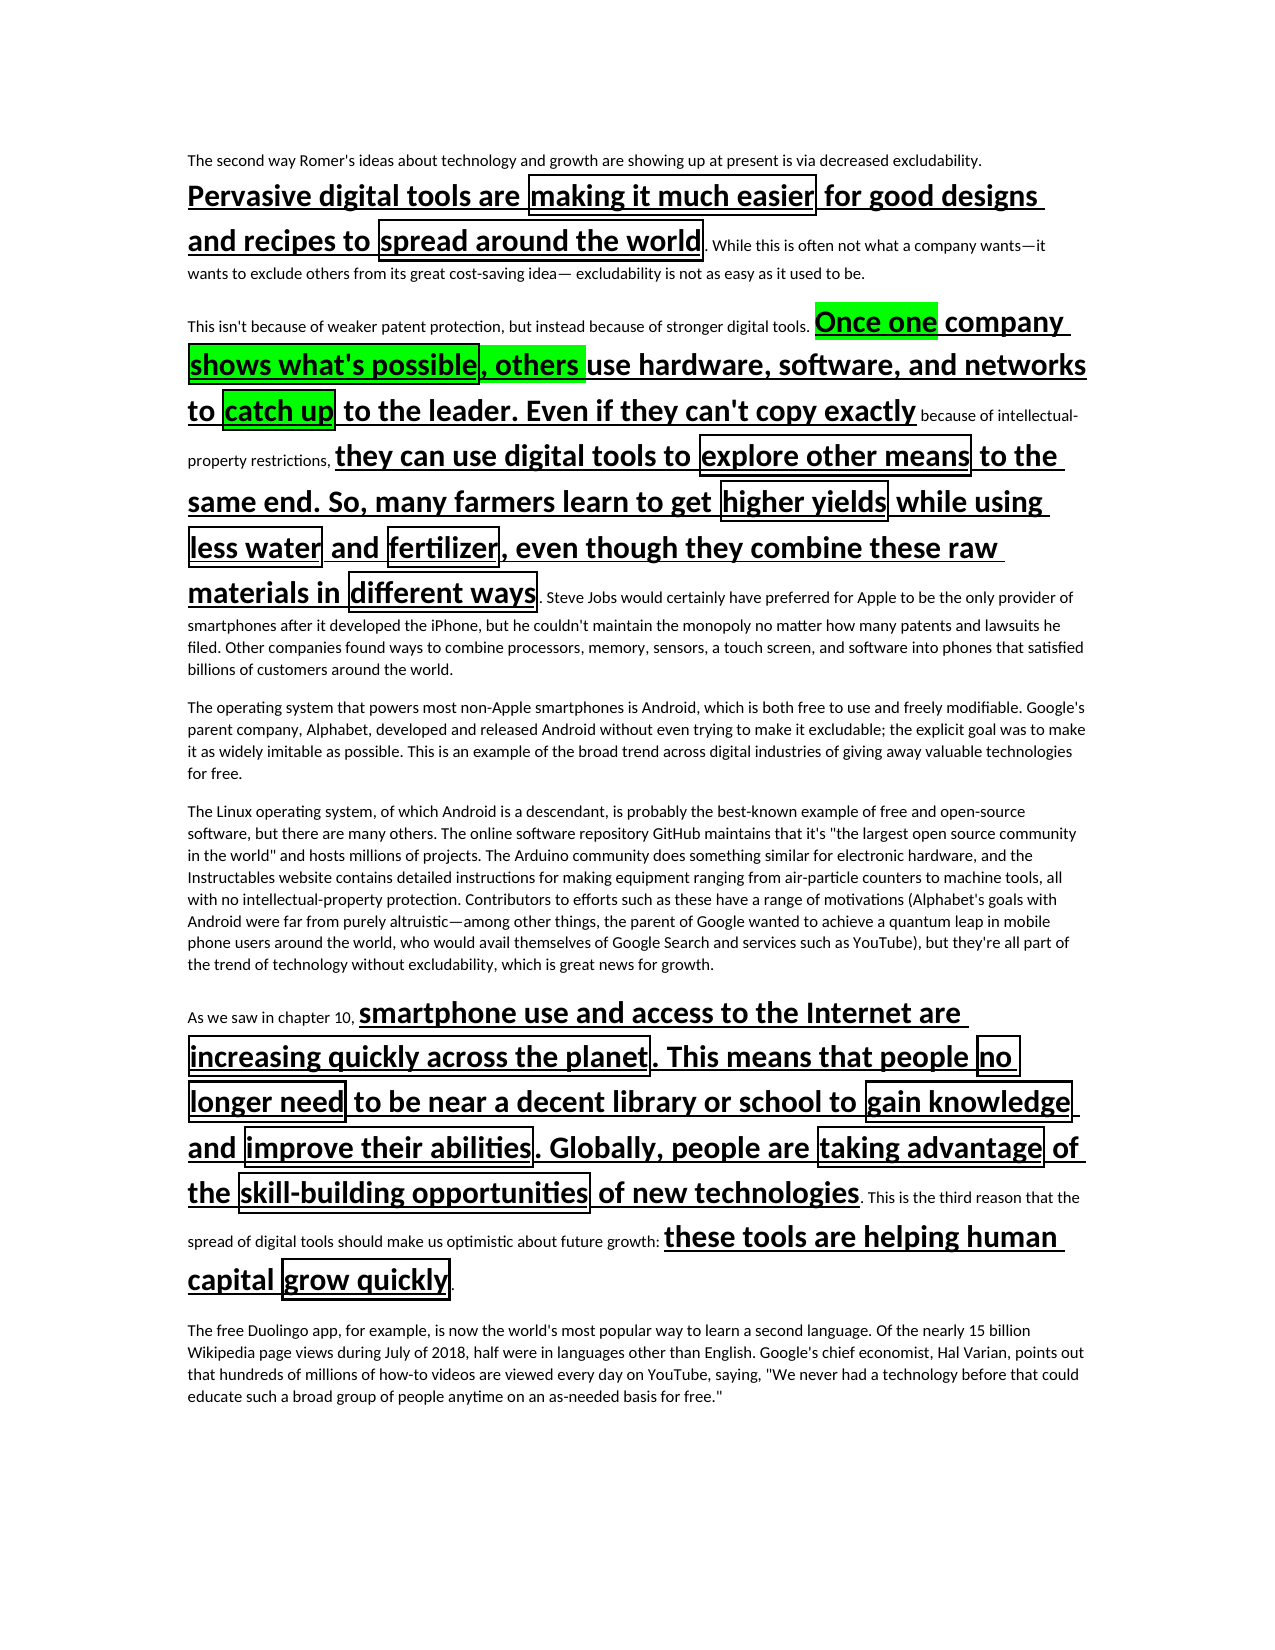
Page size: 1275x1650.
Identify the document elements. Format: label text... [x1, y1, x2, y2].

text The free Duolingo app, for example, is now the world's most popular way to learn a second language. Of the nearly 15 billion Wikipedia page views during July of 2018, half were in languages other than English. Google's chief economist, Hal Varian, points out that hundreds of millions of how-to videos are viewed every day on YouTube, saying, "We never had a technology before that could educate such a broad group of people anytime on an as-needed basis for free." [187, 1321, 1087, 1407]
text This isn't because of weaker patent protection, but instead because of stronger digital tools. Once one company shows what's possible, others use hardware, software, and networks to catch up to the leader. Even if they can't copy exactly because of intellectual-property restrictions, they can use digital tools to explore other means to the same end. So, many farmers learn to get higher yields while using less water and fertilizer, even though they combine these raw materials in different ways. Steve Jobs would certainly have preferred for Apple to be the only provider of smartphones after it developed the iPhone, but he couldn't maintain the monopoly no matter how many patents and lawsuits he filed. Other companies found ways to combine processors, memory, sensors, a touch screen, and software into phones that satisfied billions of customers around the world. [187, 379, 1087, 679]
text This isn't because of weaker patent protection, but instead because of stronger digital tools. Once one company shows what's possible, others use hardware, software, and networks to catch up to the leader. Even if they can't copy exactly because of intellectual-property restrictions, they can use digital tools to explore other means to the same end. So, many farmers learn to get higher yields while using less water and fertilizer, even though they combine these raw materials in different ways. Steve Jobs would certainly have preferred for Apple to be the only provider of smartphones after it developed the iPhone, but he couldn't maintain the monopoly no matter how many patents and lawsuits he filed. Other companies found ways to combine processors, memory, sensors, a touch screen, and software into phones that satisfied billions of customers around the world. [187, 302, 1087, 378]
text As we saw in chapter 10, smartphone use and access to the Internet are increasing quickly across the planet. This means that people no longer need to be near a decent library or school to gain knowledge and improve their abilities. Globally, people are taking advantage of the skill-building opportunities of new technologies. This is the third reason that the spread of digital tools should make us optimistic about future growth: these tools are helping human capital grow quickly. [187, 993, 1087, 1301]
text The Linux operating system, of which Android is a descendant, is probably the best-known example of free and open-source software, but there are many others. The online software repository GitHub maintains that it's "the largest open source community in the world" and hosts millions of projects. The Arduino community does something similar for electronic hardware, and the Instructables website contains detailed instructions for making equipment ranging from air-particle counters to machine tools, all with no intellectual-property protection. Contributors to efforts such as these have a range of motivations (Alphabet's goals with Android were far from purely altruistic—among other things, the parent of Google wanted to achieve a quantum leap in mobile phone users around the world, who would avail themselves of Google Search and services such as YouTube), but they're all part of the trend of technology without excludability, which is great news for growth. [187, 802, 1087, 975]
text The operating system that powers most non-Apple smartphones is Android, which is both free to use and freely modifiable. Google's parent company, Alphabet, developed and released Android without even trying to make it excludable; the explicit goal was to make it as widely imitable as possible. This is an example of the broad trend across digital industries of giving away valuable technologies for free. [187, 697, 1087, 783]
text The second way Romer's ideas about technology and growth are showing up at present is via decreased excludability. Pervasive digital tools are making it much easier for good designs and recipes to spread around the world. While this is often not what a company wants—it wants to exclude others from its great cost-saving idea— excludability is not as easy as it used to be. [187, 150, 1087, 283]
